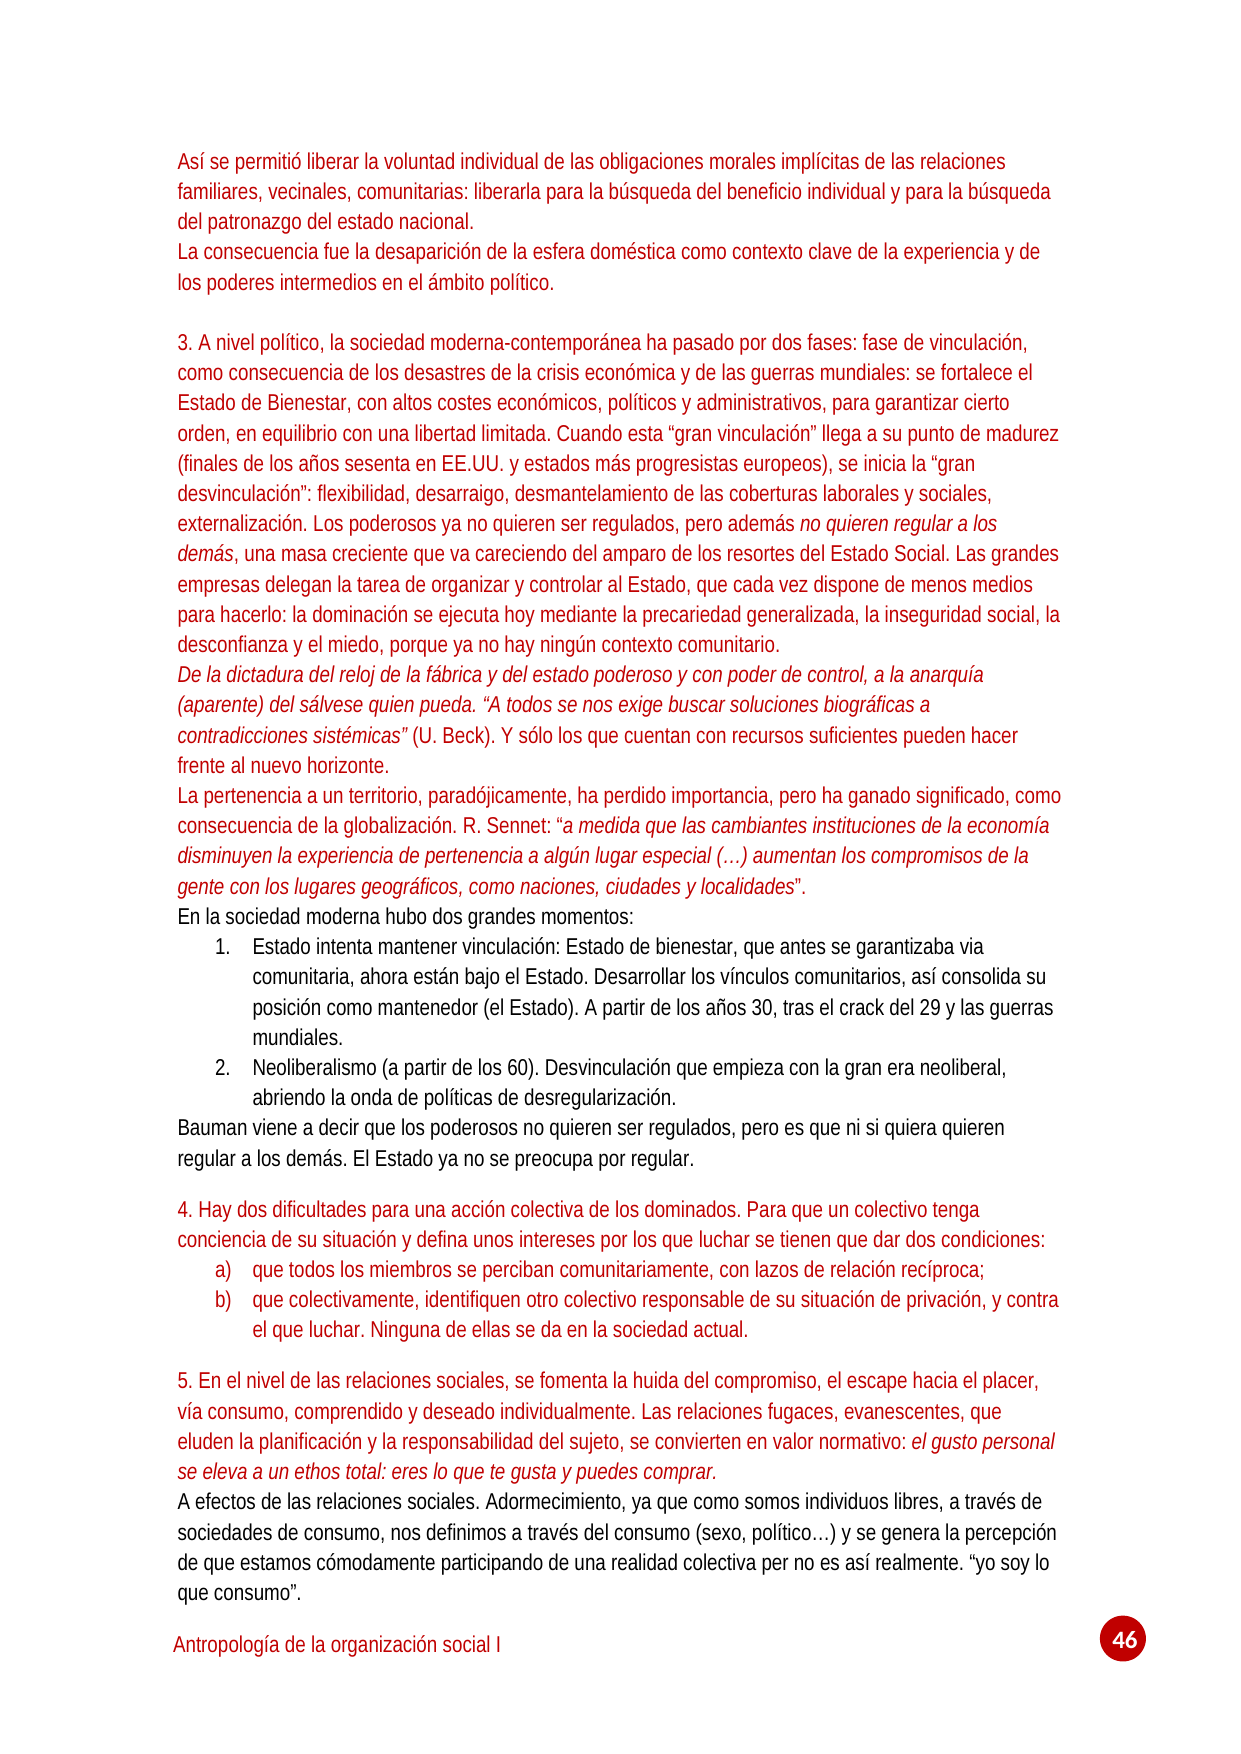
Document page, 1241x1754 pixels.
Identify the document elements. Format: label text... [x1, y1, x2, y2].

list que todos los miembros se perciban comunitariamente, con lazos de relación recíproca; [215, 1256, 1063, 1282]
text 3. A nivel político, la sociedad moderna-contemporánea ha pasado por dos fases: fase de vinculación, como consecuencia de los desastres de la crisis económica y de las guerras mundiales: se fortalece el Estado de Bienestar, con altos costes económicos, políticos y administrativos, para garantizar cierto orden, en equilibrio con una libertad limitada. Cuando esta “gran vinculación” llega a su punto de madurez (finales de los años sesenta en EE.UU. y estados más progresistas europeos), se inicia la “gran desvinculación”: flexibilidad, desarraigo, desmantelamiento de las coberturas laborales y sociales, externalización. Los poderosos ya no quieren ser regulados, pero además no quieren regular a los demás, una masa creciente que va careciendo del amparo de los resortes del Estado Social. Las grandes empresas delegan la tarea de organizar y controlar al Estado, que cada vez dispone de menos medios para hacerlo: la dominación se ejecuta hoy mediante la precariedad generalizada, la inseguridad social, la desconfianza y el miedo, porque ya no hay ningún contexto comunitario. [177, 329, 1063, 657]
text En la sociedad moderna hubo dos grandes momentos: [177, 903, 1063, 929]
text De la dictadura del reloj de la fábrica y del estado poderoso y con poder de control, a la anarquía (aparente) del sálvese quien pueda. “A todos se nos exige buscar soluciones biográficas a contradicciones sistémicas” (U. Beck). Y sólo los que cuentan con recursos suficientes pueden hacer frente al nuevo horizonte. [177, 661, 1063, 778]
text Así se permitió liberar la voluntad individual de las obligaciones morales implícitas de las relaciones familiares, vecinales, comunitarias: liberarla para la búsqueda del beneficio individual y para la búsqueda del patronazgo del estado nacional. [177, 148, 1063, 234]
list Estado intenta mantener vinculación: Estado de bienestar, que antes se garantizaba via comunitaria, ahora están bajo el Estado. Desarrollar los vínculos comunitarios, así consolida su posición como mantenedor (el Estado). A partir de los años 30, tras el crack del 29 y las guerras mundiales. [215, 933, 1063, 1050]
text 4. Hay dos dificultades para una acción colectiva de los dominados. Para que un colectivo tenga conciencia de su situación y defina unos intereses por los que luchar se tienen que dar dos condiciones: [177, 1196, 1063, 1252]
text 5. En el nivel de las relaciones sociales, se fomenta la huida del compromiso, el escape hacia el placer, vía consumo, comprendido y deseado individualmente. Las relaciones fugaces, evanescentes, que eluden la planificación y la responsabilidad del sujeto, se convierten en valor normativo: el gusto personal se eleva a un ethos total: eres lo que te gusta y puedes comprar. [177, 1367, 1063, 1484]
list que colectivamente, identifiquen otro colectivo responsable de su situación de privación, y contra el que luchar. Ninguna de ellas se da en la sociedad actual. [215, 1286, 1063, 1343]
list Neoliberalismo (a partir de los 60). Desvinculación que empieza con la gran era neoliberal, abriendo la onda de políticas de desregularización. [215, 1054, 1063, 1110]
text A efectos de las relaciones sociales. Adormecimiento, ya que como somos individuos libres, a través de sociedades de consumo, nos definimos a través del consumo (sexo, político…) y se genera la percepción de que estamos cómodamente participando de una realidad colectiva per no es así realmente. “yo soy lo que consumo”. [177, 1488, 1063, 1605]
text La pertenencia a un territorio, paradójicamente, ha perdido importancia, pero ha ganado significado, como consecuencia de la globalización. R. Sennet: “a medida que las cambiantes instituciones de la economía disminuyen la experiencia de pertenencia a algún lugar especial (…) aumentan los compromisos de la gente con los lugares geográficos, como naciones, ciudades y localidades”. [177, 782, 1063, 899]
text Bauman viene a decir que los poderosos no quieren ser regulados, pero es que ni si quiera quieren regular a los demás. El Estado ya no se preocupa por regular. [177, 1114, 1063, 1171]
text La consecuencia fue la desaparición de la esfera doméstica como contexto clave de la experiencia y de los poderes intermedios en el ámbito político. [177, 238, 1063, 295]
